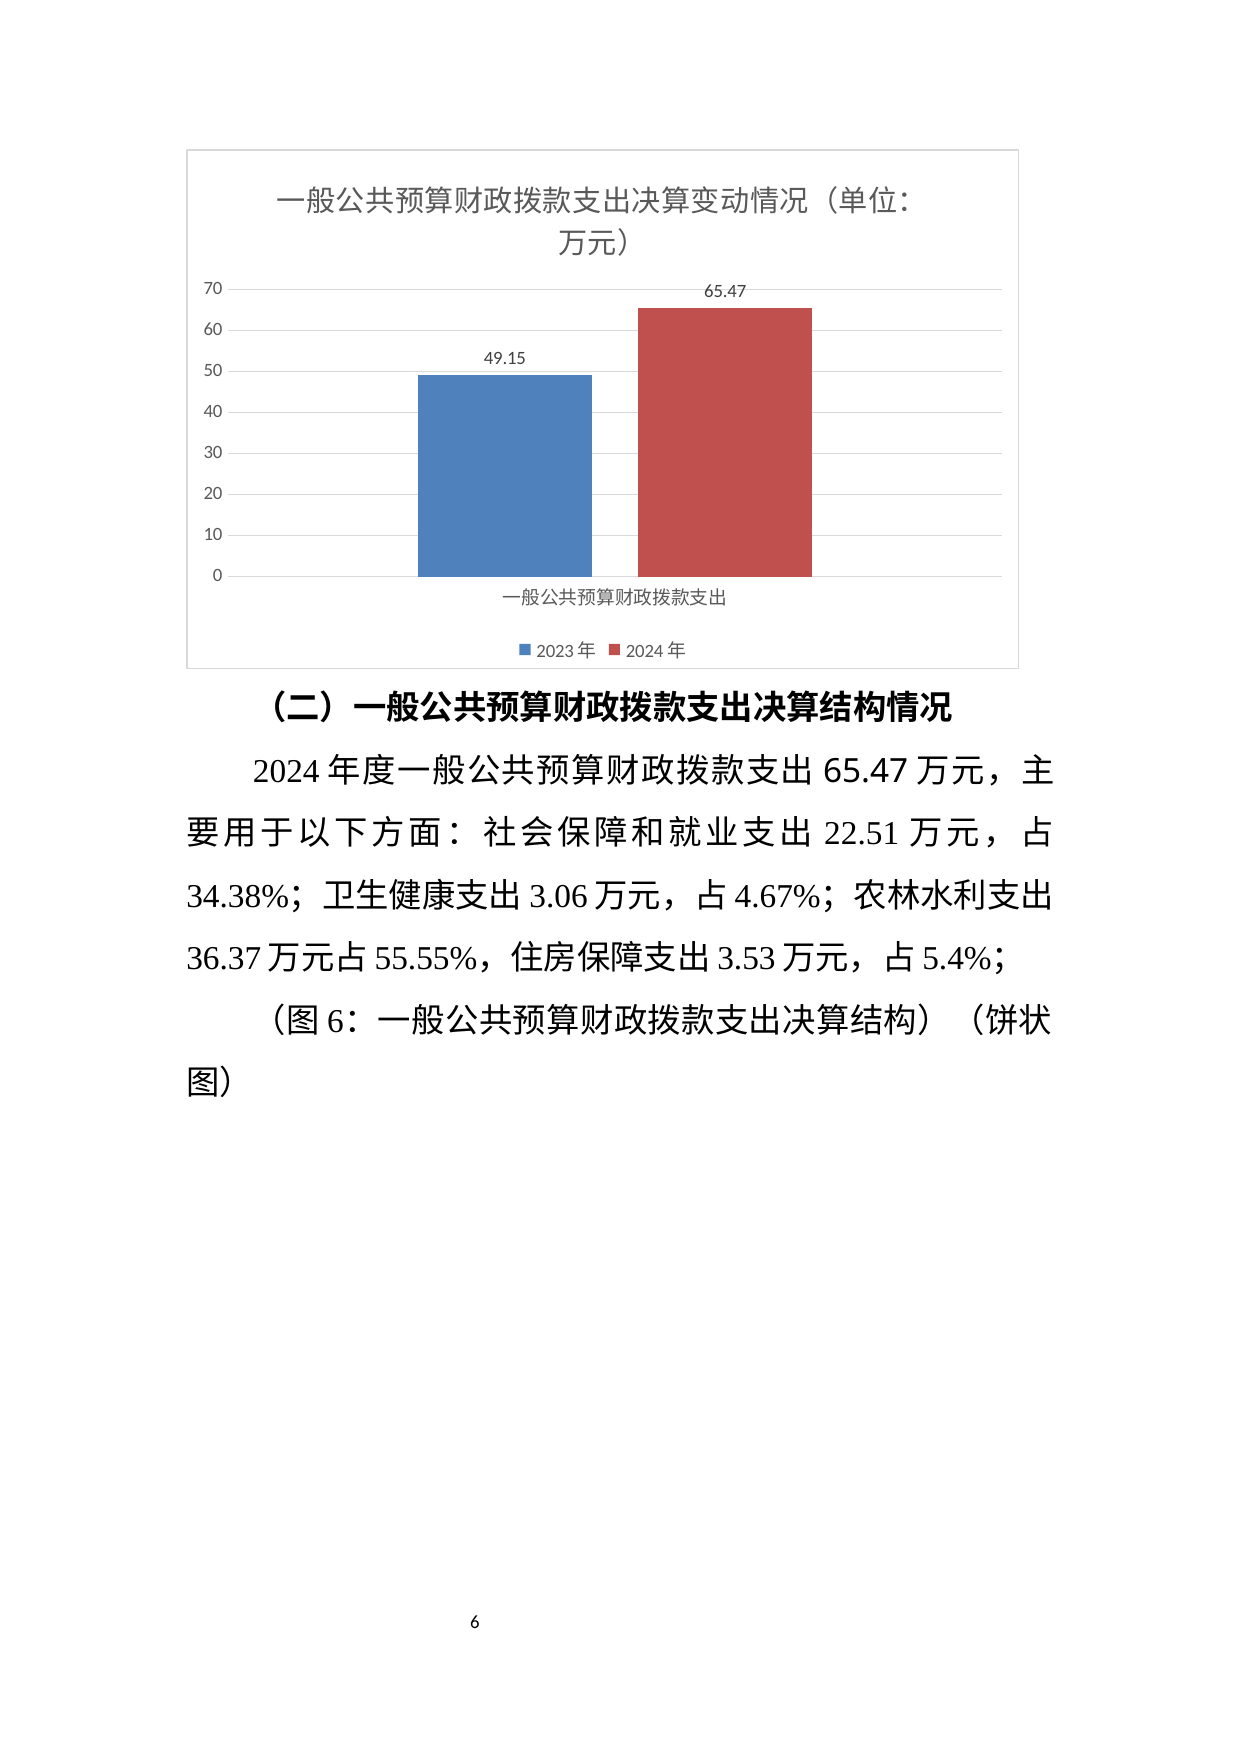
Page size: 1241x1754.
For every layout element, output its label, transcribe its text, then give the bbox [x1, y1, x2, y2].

text （图6：一般公共预算财政拨款支出决算结构）（饼状图） [186, 982, 1054, 1107]
text （二）一般公共预算财政拨款支出决算结构情况 [186, 669, 1054, 732]
text 2024年度一般公共预算财政拨款支出65.47万元，主要用于以下方面：社会保障和就业支出22.51万元，占34.38%；卫生健康支出3.06万元，占4.67%；农林水利支出36.37万元占55.55%，住房保障支出3.53万元，占5.4%； [186, 732, 1054, 982]
